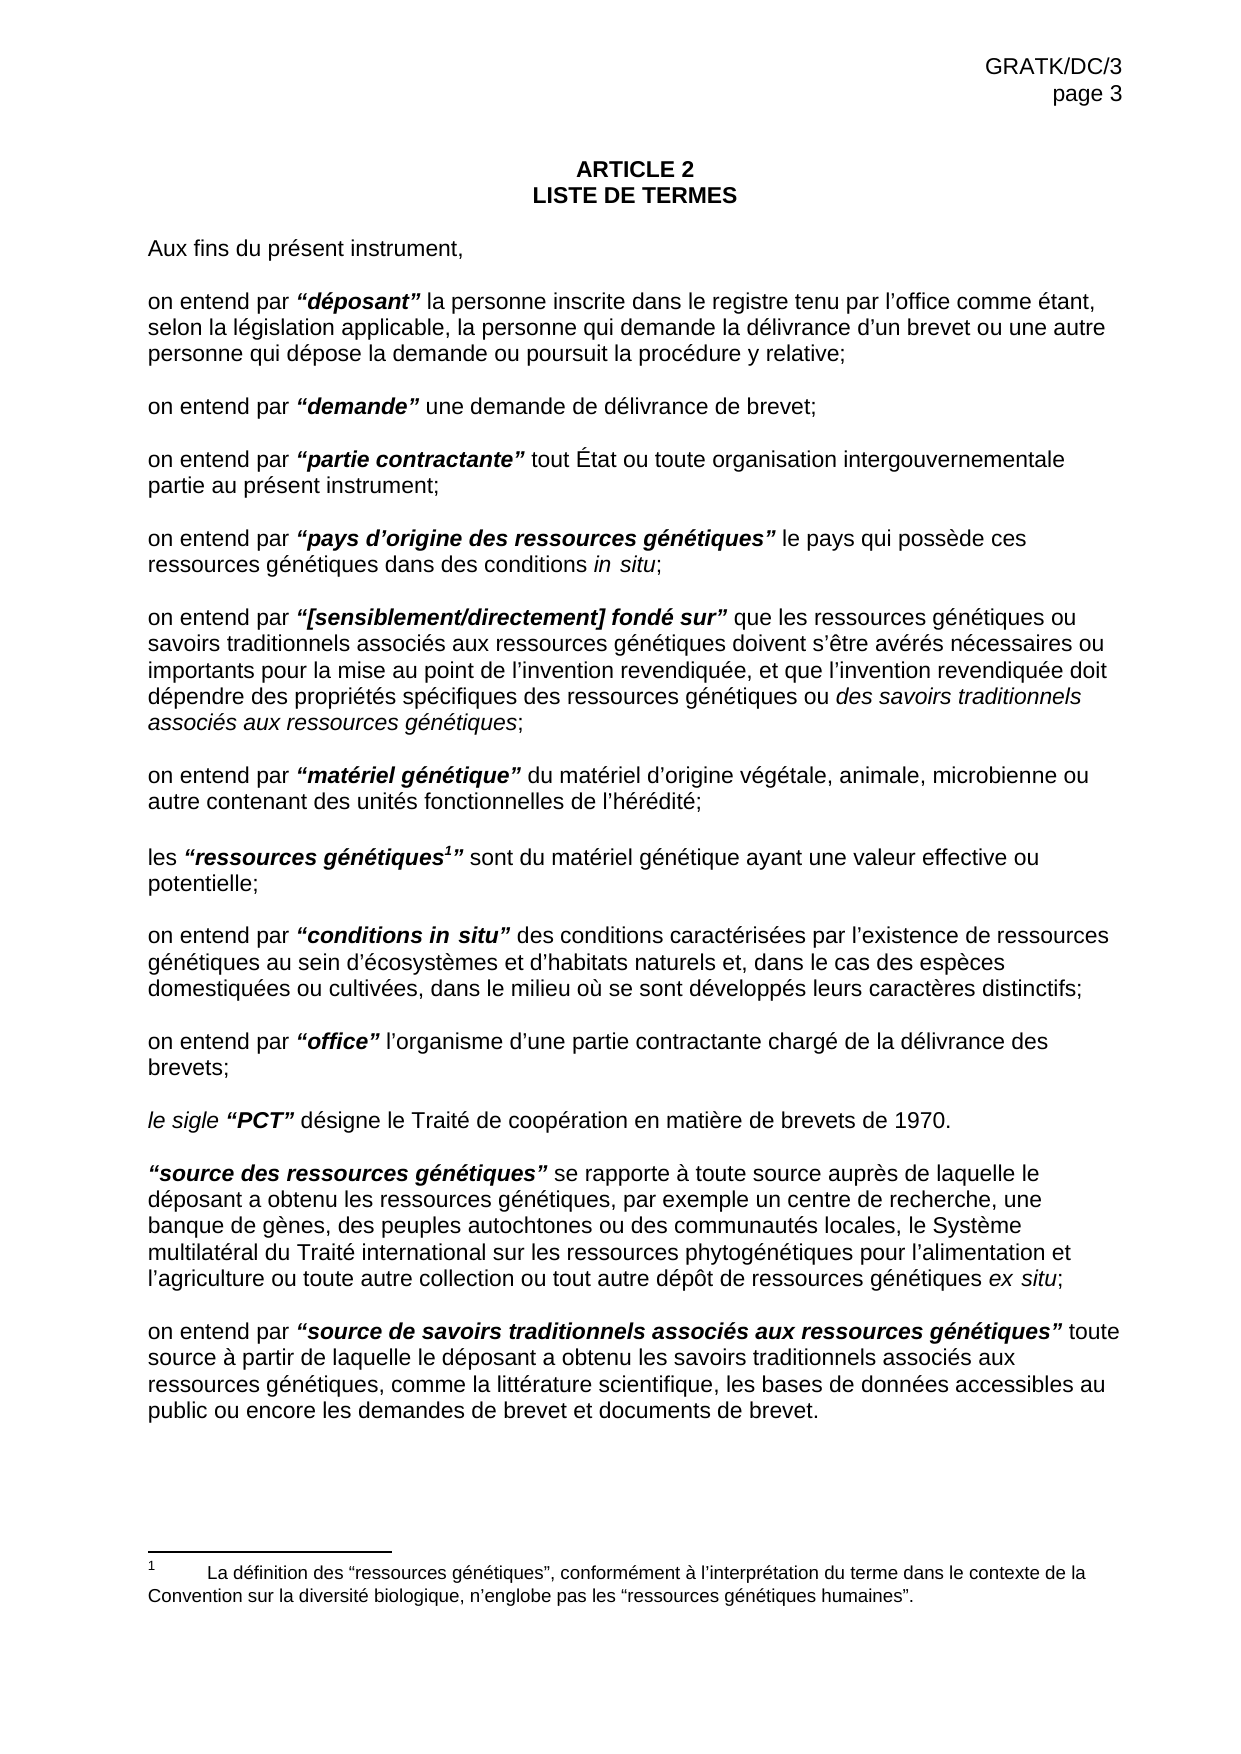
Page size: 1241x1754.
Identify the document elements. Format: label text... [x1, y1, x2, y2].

text on entend par “déposant” la personne inscrite dans le registre tenu par l’office comme étant, selon la législation applicable, la personne qui demande la délivrance d’un brevet ou une autre personne qui dépose la demande ou poursuit la procédure y relative; [148, 288, 1122, 367]
text on entend par “conditions in situ” des conditions caractérisées par l’existence de ressources génétiques au sein d’écosystèmes et d’habitats naturels et, dans le cas des espèces domestiquées ou cultivées, dans le milieu où se sont développés leurs caractères distinctifs; [148, 922, 1122, 1002]
text LISTE DE TERMES [148, 182, 1122, 208]
text “source des ressources génétiques” se rapporte à toute source auprès de laquelle le déposant a obtenu les ressources génétiques, par exemple un centre de recherche, une banque de gènes, des peuples autochtones ou des communautés locales, le Système multilatéral du Traité international sur les ressources phytogénétiques pour l’alimentation et l’agriculture ou toute autre collection ou tout autre dépôt de ressources génétiques ex situ; [148, 1160, 1122, 1291]
text on entend par “office” l’organisme d’une partie contractante chargé de la délivrance des brevets; [148, 1028, 1122, 1081]
text on entend par “[sensiblement/directement] fondé sur” que les ressources génétiques ou savoirs traditionnels associés aux ressources génétiques doivent s’être avérés nécessaires ou importants pour la mise au point de l’invention revendiquée, et que l’invention revendiquée doit dépendre des propriétés spécifiques des ressources génétiques ou des savoirs traditionnels associés aux ressources génétiques; [148, 604, 1122, 736]
text on entend par “pays d’origine des ressources génétiques” le pays qui possède ces ressources génétiques dans des conditions in situ; [148, 525, 1122, 577]
text on entend par “matériel génétique” du matériel d’origine végétale, animale, microbienne ou autre contenant des unités fonctionnelles de l’hérédité; [148, 762, 1122, 815]
text on entend par “source de savoirs traditionnels associés aux ressources génétiques” toute source à partir de laquelle le déposant a obtenu les savoirs traditionnels associés aux ressources génétiques, comme la littérature scientifique, les bases de données accessibles au public ou encore les demandes de brevet et documents de brevet. [148, 1318, 1122, 1423]
text on entend par “demande” une demande de délivrance de brevet; [148, 393, 1122, 419]
text les “ressources génétiques” sont du matériel génétique ayant une valeur effective ou potentielle; [148, 843, 1122, 896]
text on entend par “partie contractante” tout État ou toute organisation intergouvernementale partie au présent instrument; [148, 446, 1122, 498]
text ARTICLE 2 [148, 156, 1122, 182]
text Aux fins du présent instrument, [148, 235, 1122, 261]
text le sigle “PCT” désigne le Traité de coopération en matière de brevets de 1970. [148, 1107, 1122, 1133]
